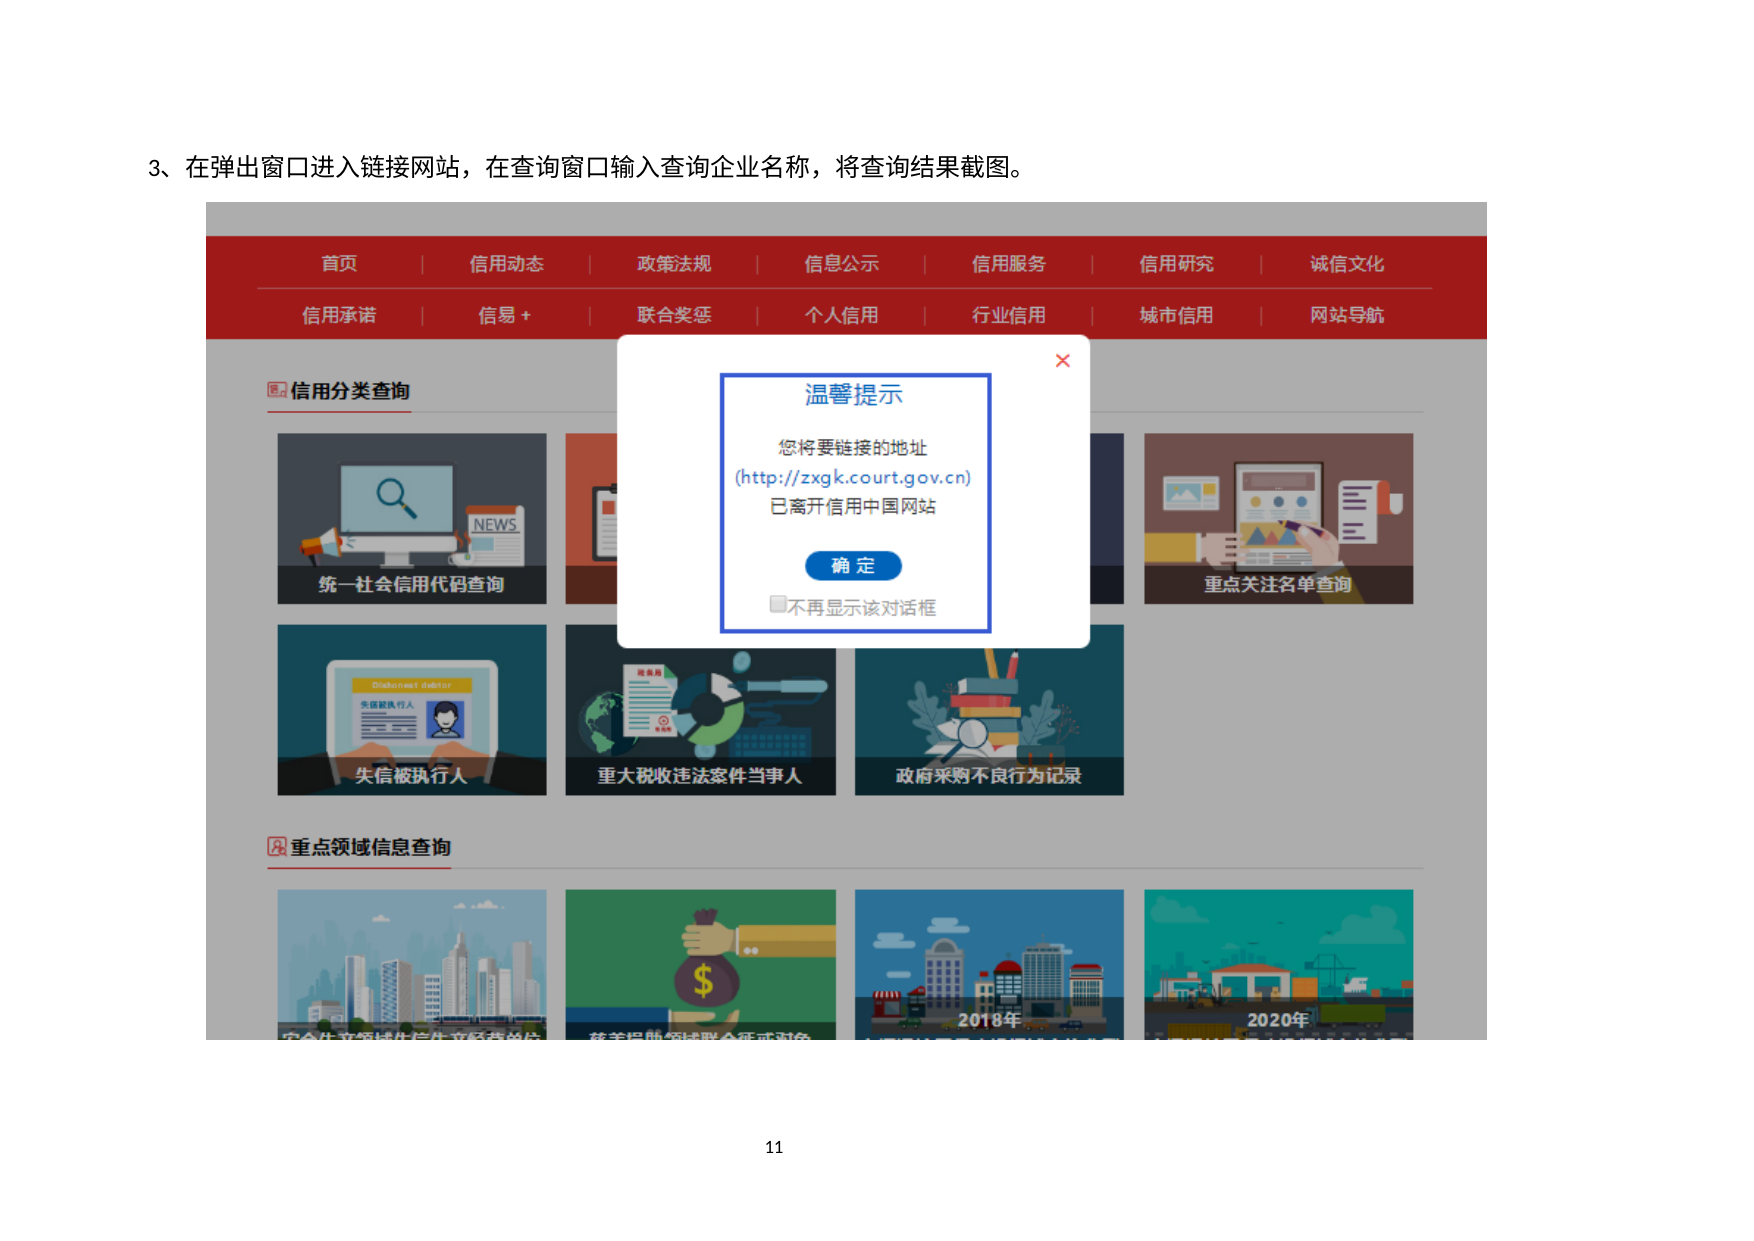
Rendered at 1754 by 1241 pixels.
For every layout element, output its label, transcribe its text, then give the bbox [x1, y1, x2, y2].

picture [206, 202, 1487, 1040]
text 3、在弹出窗口进入链接网站，在查询窗口输入查询企业名称，将查询结果截图。 [148, 148, 1606, 184]
